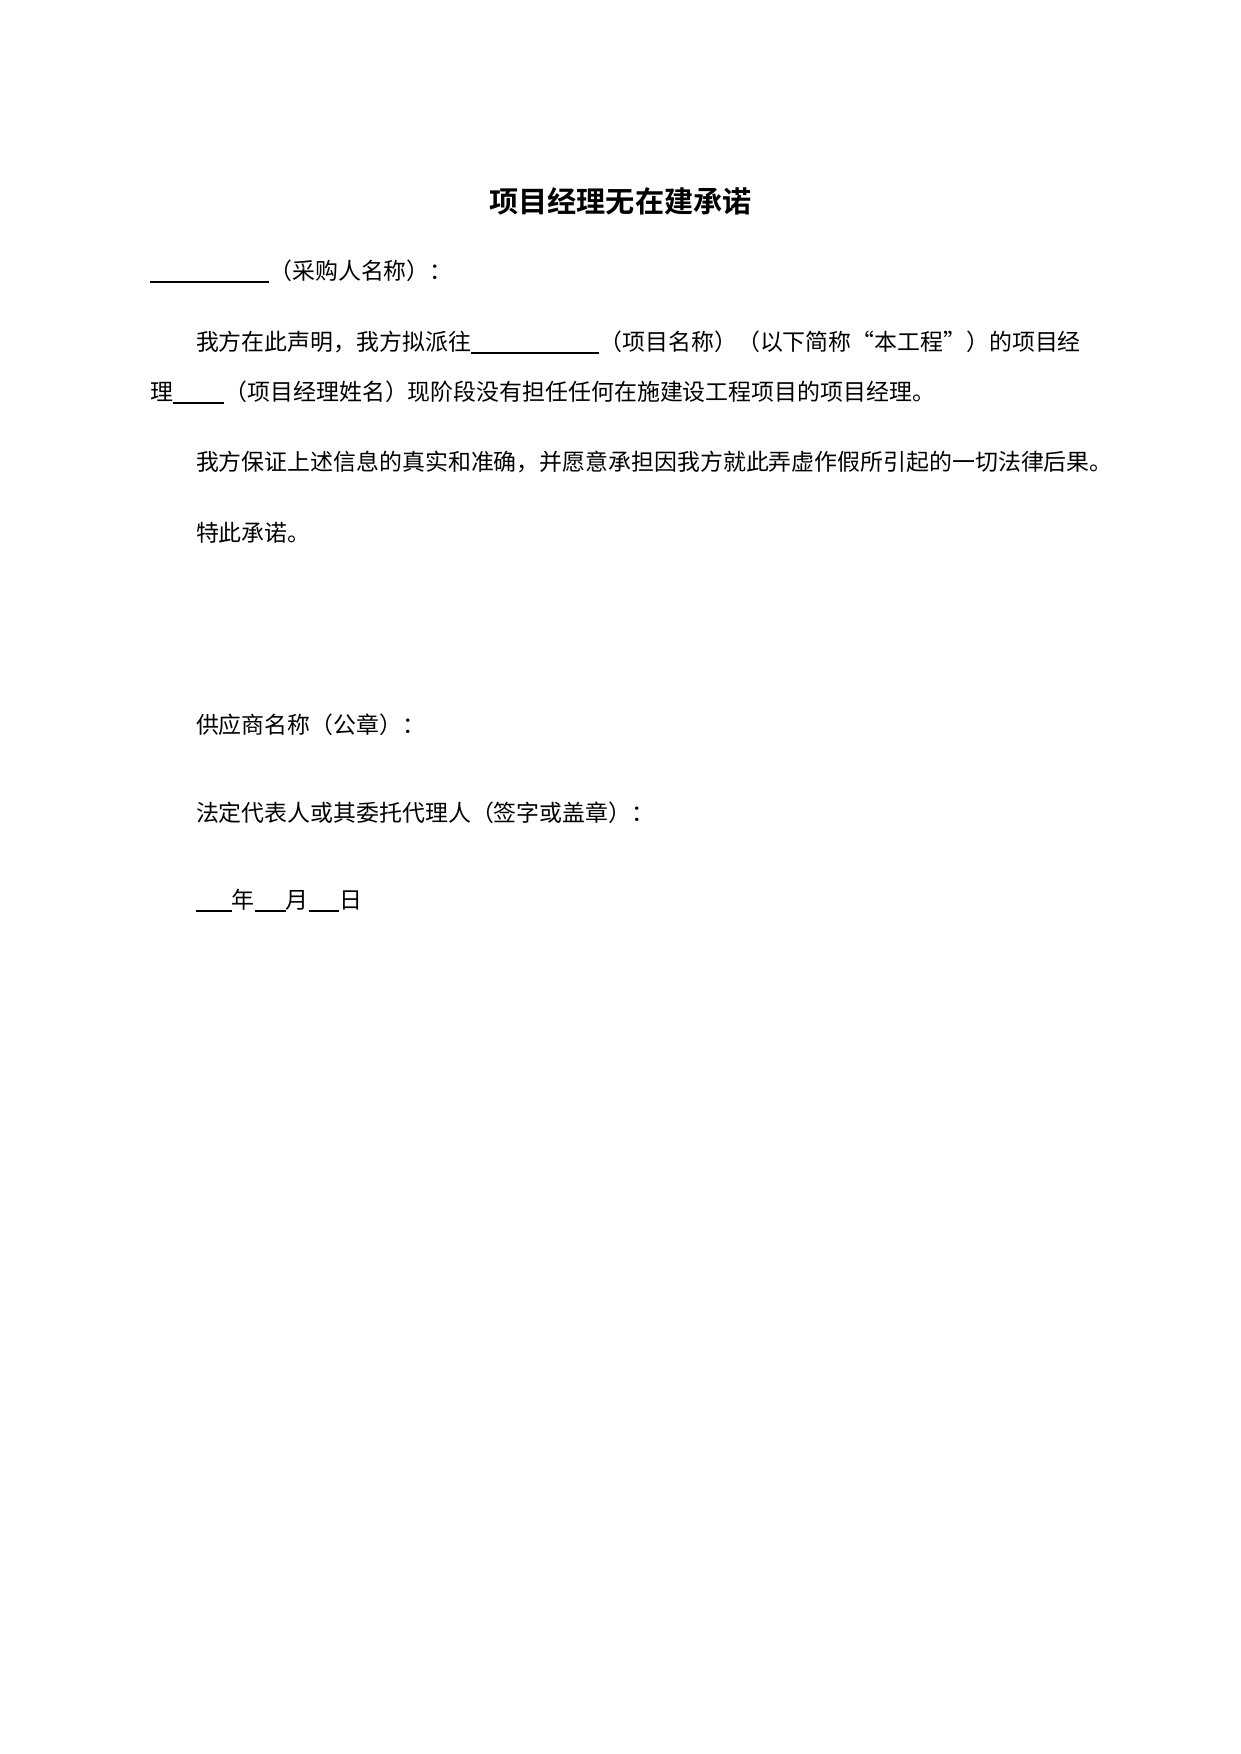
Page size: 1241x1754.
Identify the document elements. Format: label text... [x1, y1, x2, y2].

text 特此承诺。 [150, 515, 1090, 548]
text 项目经理无在建承诺 [150, 178, 1090, 221]
text 供应商名称（公章）： [150, 707, 1090, 740]
text 我方在此声明，我方拟派往 （项目名称）（以下简称“本工程”）的项目经理 （项目经理姓名）现阶段没有担任任何在施建设工程项目的项目经理。 [150, 324, 1090, 407]
text （采购人名称）： [150, 253, 1090, 286]
text 法定代表人或其委托代理人（签字或盖章）： [150, 794, 1090, 828]
text 年 月 日 [150, 882, 1090, 915]
text 我方保证上述信息的真实和准确，并愿意承担因我方就此弄虚作假所引起的一切法律后果。 [150, 444, 1090, 477]
